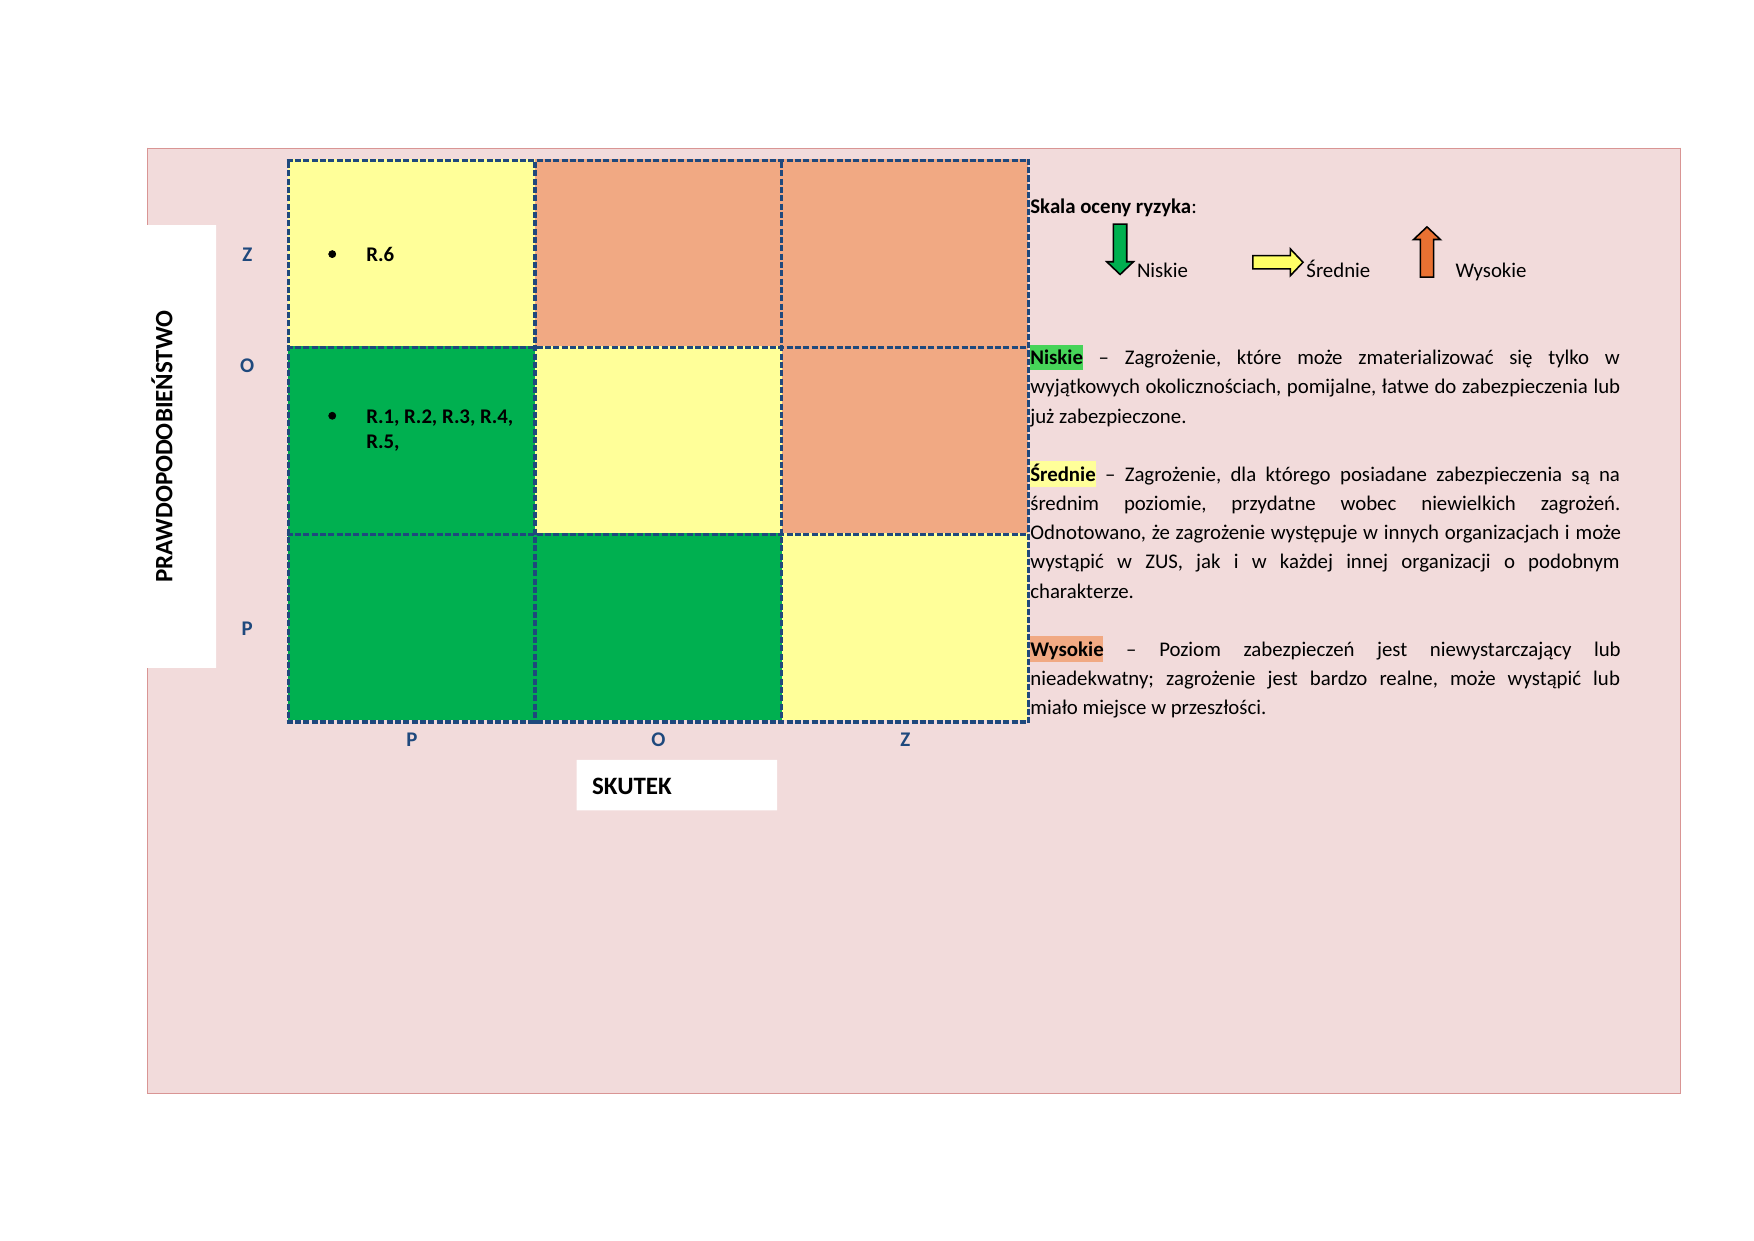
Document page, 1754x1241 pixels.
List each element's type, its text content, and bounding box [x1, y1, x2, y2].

table_cell Macierz ryzyka dla obszaru objętego analizą DPIA Skala skutków: P – Pomijalne – Podmiot danych nie zostanie dotknięty albo może napotkać nieliczne niedogodności, które przezwycięży bez problemu, np. czas poświęcony na ponowne wprowadzenie informacji, rozdrażnienie, irytacja itp. 0 – Ograniczone – Podmiot danych może napotkać istotne niedogodności, które będzie w stanie przezwyciężyć mimo pewnych trudności, np. dodatkowe koszty, odmowa dostępu do usług biznesowych, strach, brak zrozumienia, stres, drobne dolegliwości fizyczne itp. Z – Znaczące – Podmiot danych może napotkać istotne do maksymalnych skutki, które będzie mógł przezwyciężyć z dużymi trudnościami lub których może nie być w stanie przezwyciężyć. Skutki te mogą obejmować sprzeniewierzenie środków, wezwanie do sądu, pogorszenie stanu zdrowia, problemy finansowe, niemożliwe do obsłużenia zadłużenie, długotrwałe dolegliwości psychofizyczne, a nawet zgon. Skala prawdopodobieństwa: P – Pomijalne – Materializacja ryzyka pomimo wykorzystywania mechanizmów kontrolnych nie wydaje się możliwa. 0 – Ograniczone – Materializacja ryzyka pomimo wykorzystania mechanizmów kontrolnych wydaje się być trudna do przeprowadzenia. Z – Znaczące – Materializacja ryzyka pomimo wykorzystania mechanizmów kontrolnych wydaje się być możliwa lub bardzo łatwa. W tej kategorii zagrożenie może wystąpić, pomimo zastosowania zabezpieczeń, co sugeruje wysokie ryzyko działalności. [148, 149, 1680, 1093]
